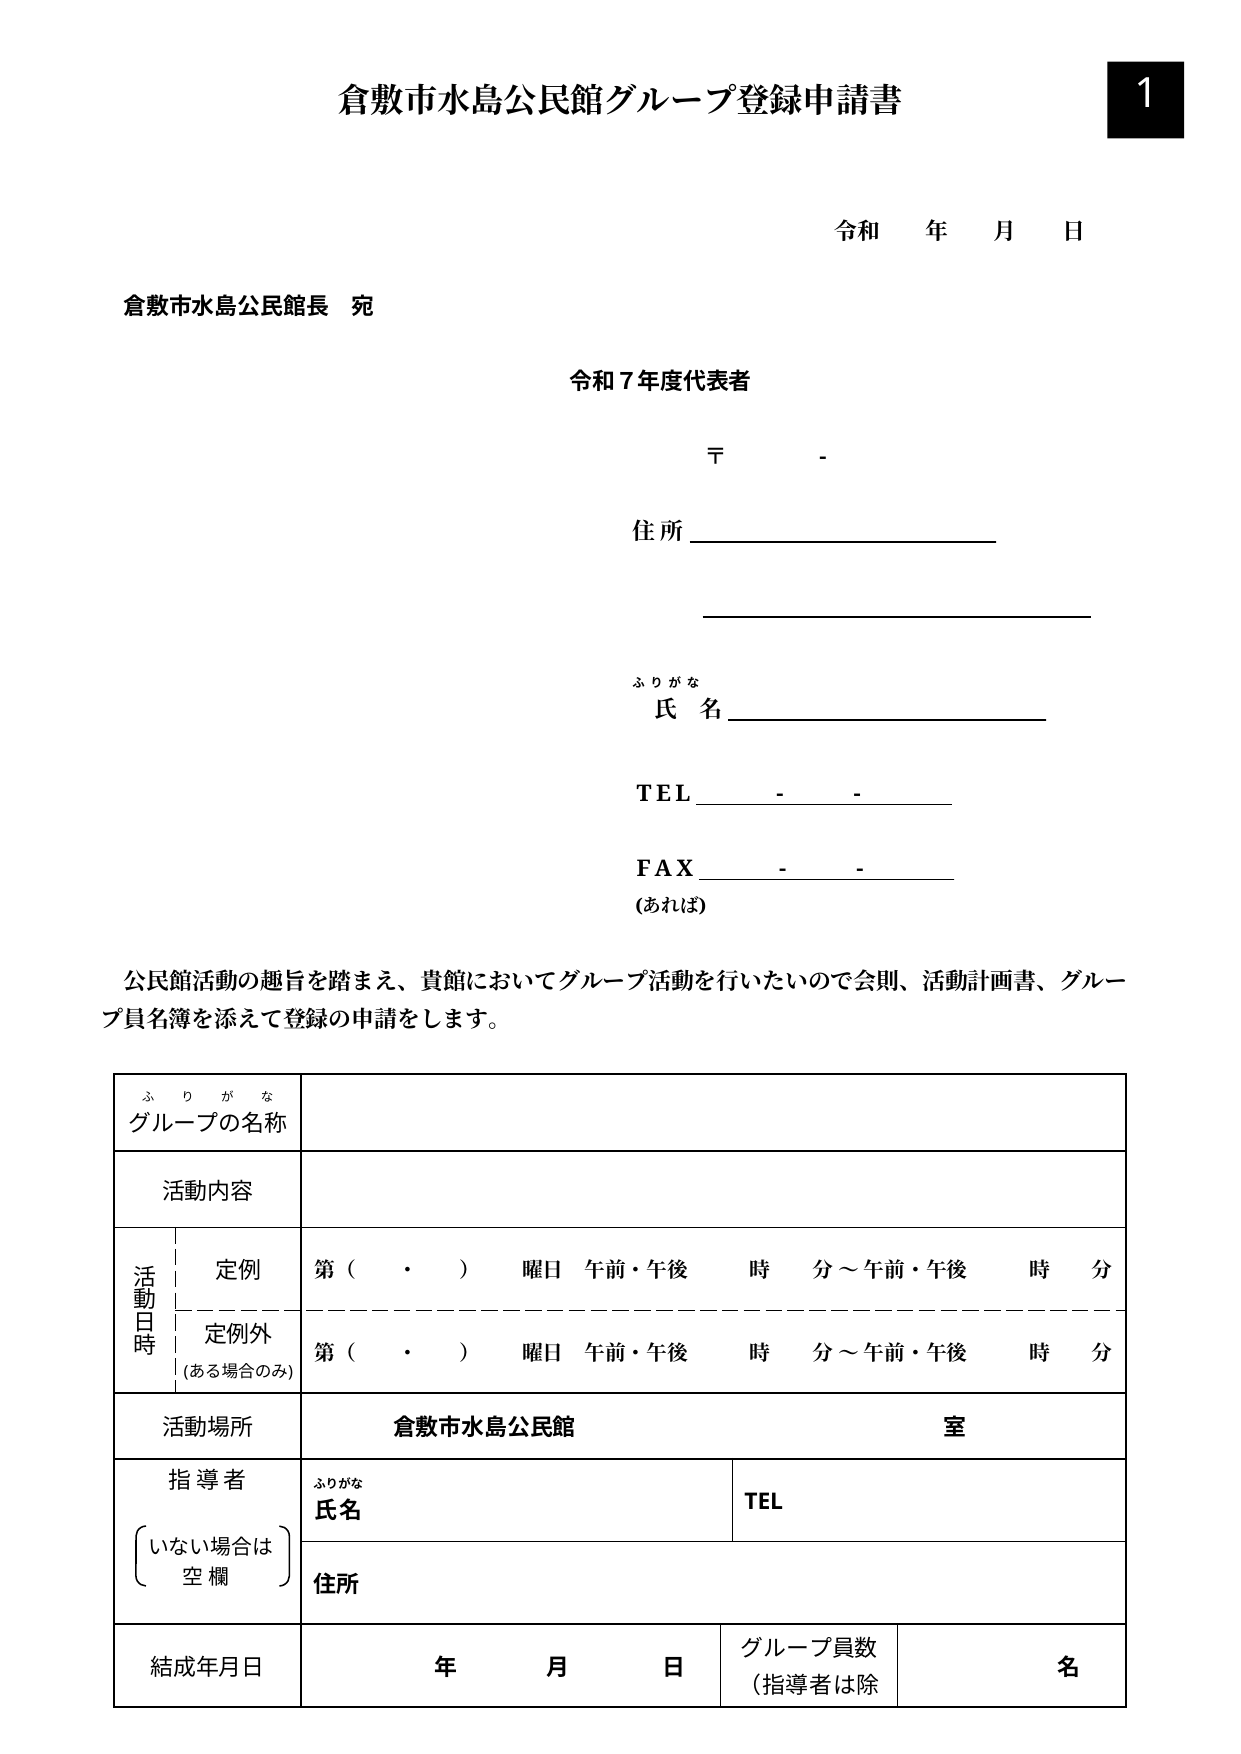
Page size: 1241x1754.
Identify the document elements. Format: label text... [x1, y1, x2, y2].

text 〒 - [100, 436, 1140, 473]
table_header [115, 1075, 300, 1150]
table_cell 倉敷市水島公民館 室 [302, 1394, 1125, 1458]
table_cell 名 [898, 1625, 1125, 1706]
table_cell 住所 [302, 1542, 1125, 1623]
table_cell 活動場所 [115, 1394, 300, 1458]
text T E L - - [636, 773, 1140, 811]
text 倉敷市水島公民館長 宛 [100, 286, 1140, 323]
text 公民館活動の趣旨を踏まえ、貴館においてグループ活動を行いたいので会則、活動計画書、グループ員名簿を添えて登録の申請をします。 [100, 961, 1140, 1036]
table_cell 活動内容 [115, 1152, 300, 1227]
table_cell [302, 1460, 732, 1541]
table_cell 年 月 日 [302, 1625, 720, 1706]
text 倉敷市水島公民館グループ登録申請書 [100, 61, 1107, 136]
table_header [302, 1075, 1125, 1150]
table_cell 活動日時 [115, 1228, 175, 1392]
table_cell TEL [733, 1460, 1125, 1541]
table_cell グループ員数 （指導者は除く） [721, 1625, 897, 1706]
table_cell 指 導 者 いない場合は 空欄 [115, 1460, 300, 1623]
text F A X - - [636, 848, 1140, 886]
table_cell 第（ ・ ） 曜日 午前・午後 時 分 ～ 午前・午後 時 分 [302, 1310, 1125, 1392]
table_cell 第（ ・ ） 曜日 午前・午後 時 分 ～ 午前・午後 時 分 [302, 1228, 1125, 1309]
table_cell 定例外 (ある場合のみ) [175, 1310, 300, 1392]
text 令和 年 月 日 [100, 211, 1140, 248]
text 令和７年度代表者 [100, 361, 1140, 398]
text (あれば) [100, 886, 1140, 923]
table_cell 定例 [175, 1228, 300, 1309]
table_cell [302, 1152, 1125, 1227]
table_cell 結成年月日 [115, 1625, 300, 1706]
text 住所 [632, 511, 1140, 548]
